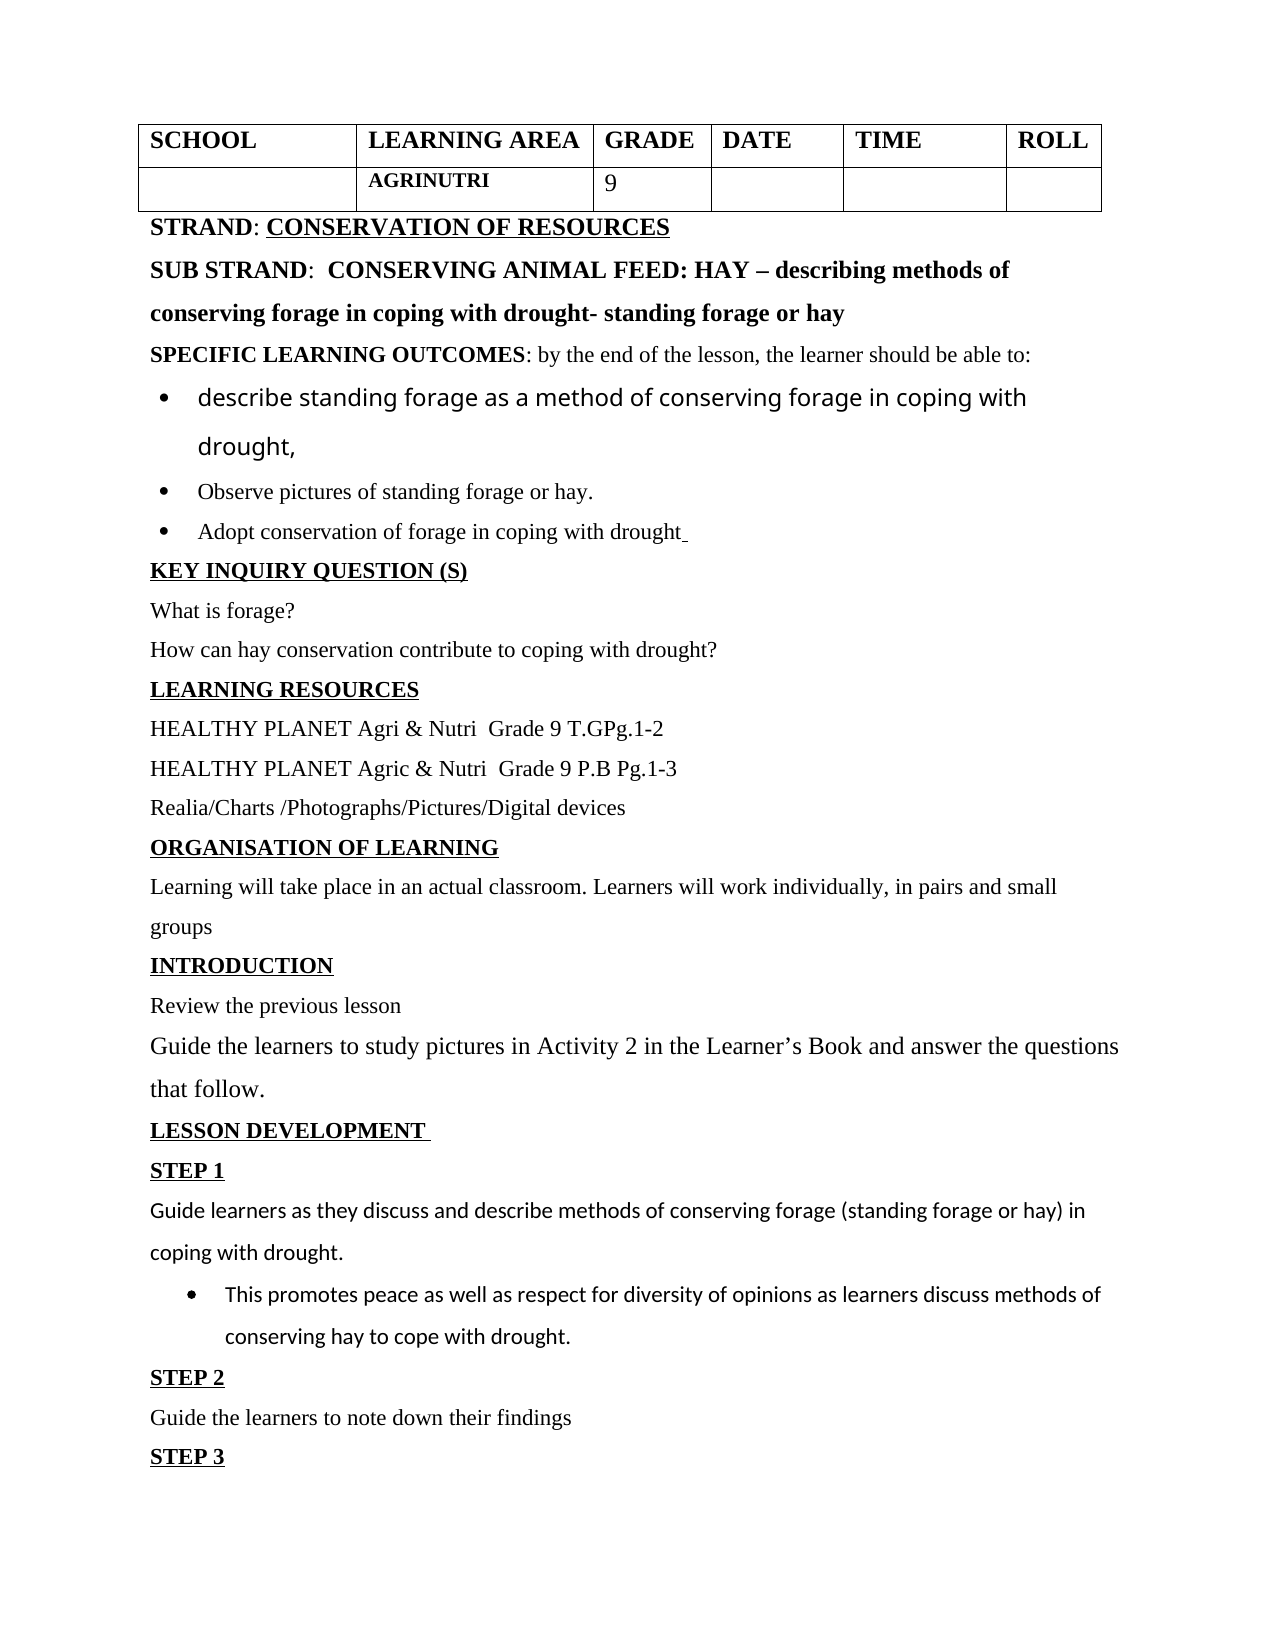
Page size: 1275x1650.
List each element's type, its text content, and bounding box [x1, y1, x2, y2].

text HEALTHY PLANET Agric & Nutri Grade 9 P.B Pg.1-3 [150, 755, 1125, 781]
table_cell [139, 168, 356, 211]
text STRAND: CONSERVATION OF RESOURCES [150, 212, 1125, 241]
list Observe pictures of standing forage or hay. [160, 478, 1081, 505]
text HEALTHY PLANET Agri & Nutri Grade 9 T.GPg.1-2 [150, 715, 1125, 742]
text ORGANISATION OF LEARNING [150, 834, 1125, 860]
table_header GRADE [594, 125, 711, 167]
table_header DATE [712, 125, 843, 167]
list Adopt conservation of forage in coping with drought [160, 518, 1081, 544]
text How can hay conservation contribute to coping with drought? [150, 636, 1125, 663]
table_header SCHOOL [139, 125, 356, 167]
table_cell [1007, 168, 1101, 211]
text INTRODUCTION [150, 952, 1125, 978]
text Realia/Charts /Photographs/Pictures/Digital devices [150, 794, 1125, 821]
table_header LEARNING AREA [357, 125, 593, 167]
list This promotes peace as well as respect for diversity of opinions as learners discuss methods of conserving hay to cope with drought. [187, 1280, 1125, 1350]
text Learning will take place in an actual classroom. Learners will work individually, in pairs and small groups [150, 873, 1125, 939]
text STEP 1 [150, 1157, 1125, 1183]
text Guide the learners to study pictures in Activity 2 in the Learner’s Book and answer the questions that follow. [150, 1031, 1125, 1103]
text Guide learners as they discuss and describe methods of conserving forage (standing forage or hay) in coping with drought. [150, 1196, 1125, 1266]
text KEY INQUIRY QUESTION (S) [150, 557, 1125, 584]
text What is forage? [150, 597, 1125, 623]
text SPECIFIC LEARNING OUTCOMES: by the end of the lesson, the learner should be able to: [150, 341, 1125, 368]
text SUB STRAND: CONSERVING ANIMAL FEED: HAY – describing methods of conserving forage in coping with drought- standing forage or hay [150, 255, 1125, 327]
text LESSON DEVELOPMENT [150, 1117, 1125, 1144]
list describe standing forage as a method of conserving forage in coping with drought, [160, 381, 1101, 462]
table_cell 9 [594, 168, 711, 211]
table_header ROLL [1007, 125, 1101, 167]
table_cell AGRINUTRI [357, 168, 593, 211]
table_header TIME [844, 125, 1006, 167]
text Guide the learners to note down their findings [150, 1404, 1125, 1430]
text LEARNING RESOURCES [150, 676, 1125, 702]
text STEP 3 [150, 1443, 1125, 1469]
table_cell [844, 168, 1006, 211]
text Review the previous lesson [150, 992, 1125, 1018]
text STEP 2 [150, 1364, 1125, 1391]
table_cell [712, 168, 843, 211]
